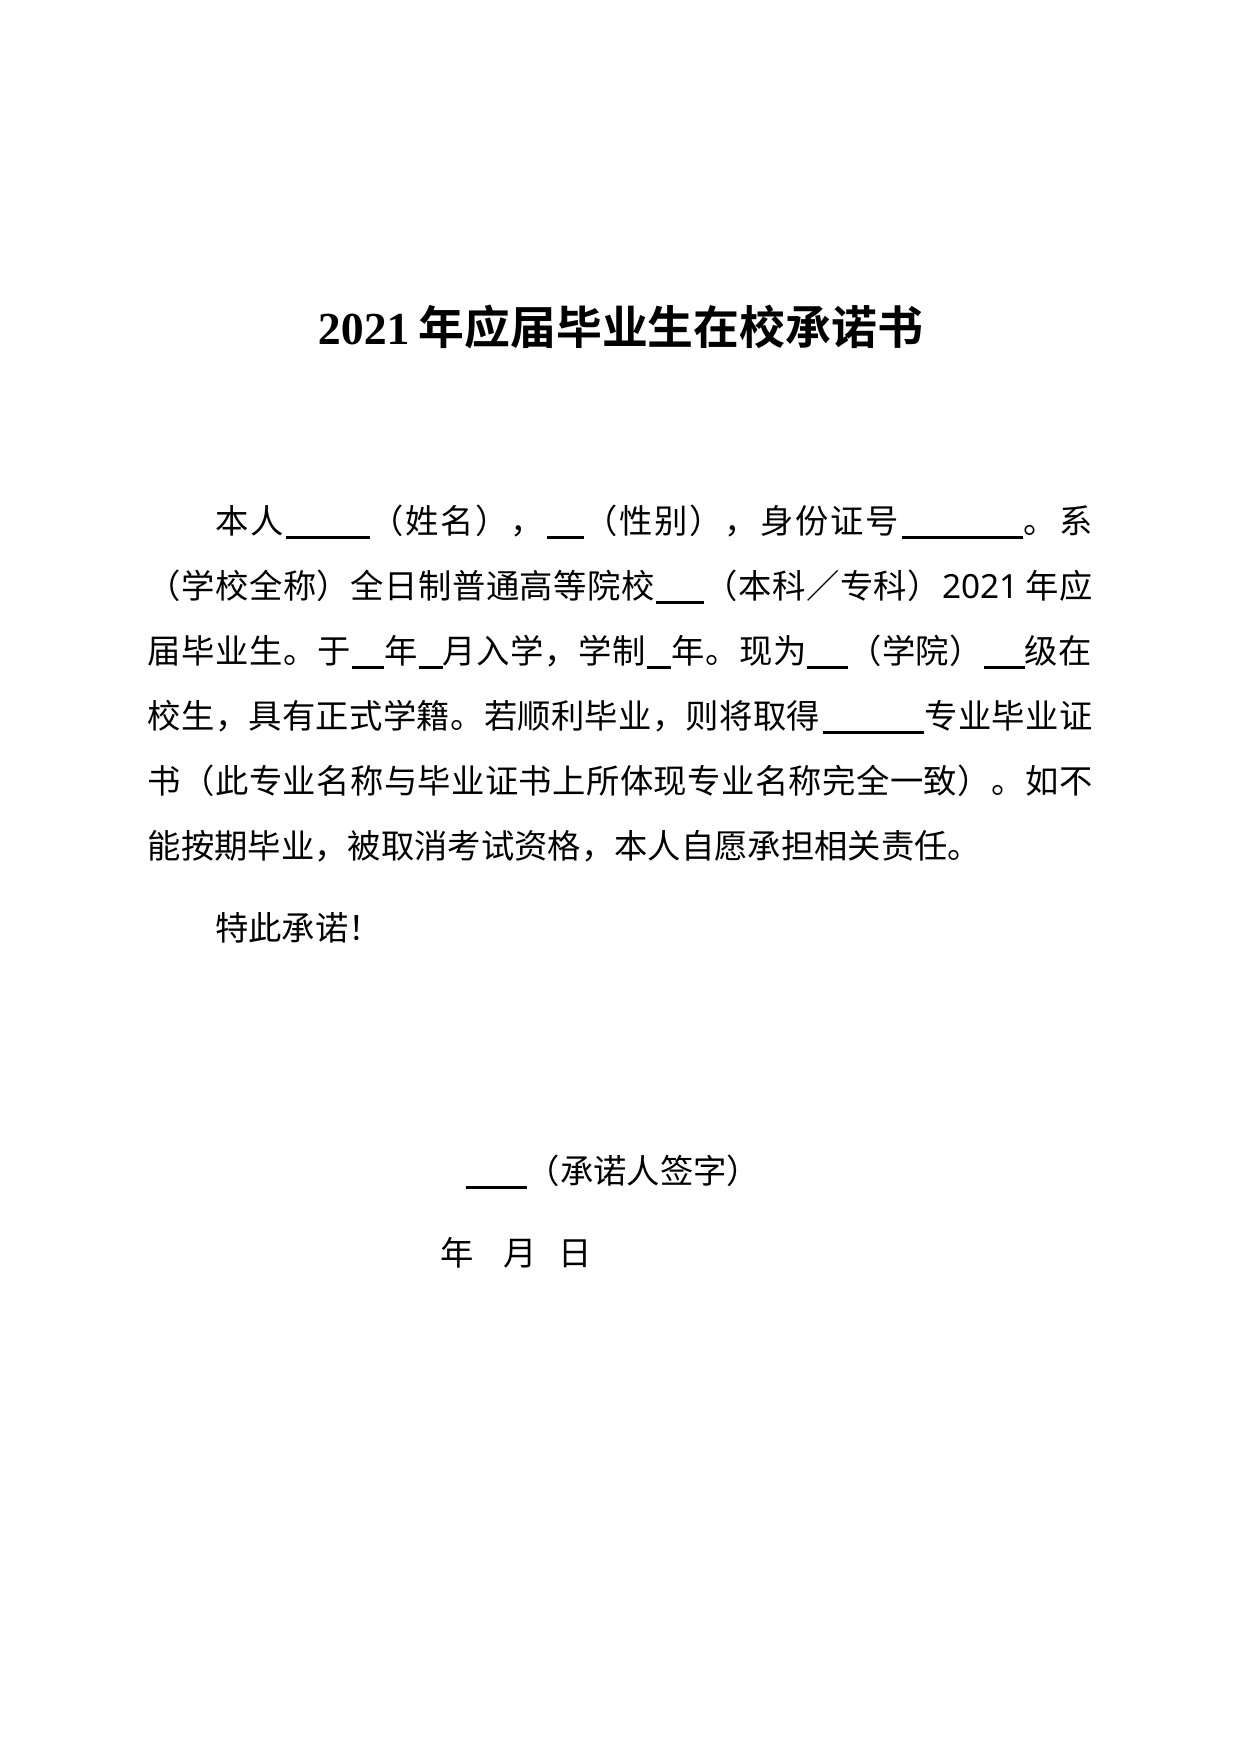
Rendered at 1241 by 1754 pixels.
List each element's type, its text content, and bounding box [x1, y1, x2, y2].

text 2021年应届毕业生在校承诺书 [148, 276, 1093, 373]
text 年 月 日 [148, 1218, 1093, 1283]
text 特此承诺！ [148, 893, 1093, 958]
text （承诺人签字） [148, 1137, 1093, 1202]
text 本人 （姓名）， （性别），身份证号 。系 （学校全称）全日制普通高等院校 （本科／专科）2021年应届毕业生。于 年 月入学，学制 年。现为 （学院） 级在校生，具有正式学籍。若顺利毕业，则将取得 专业毕业证书（此专业名称与毕业证书上所体现专业名称完全一致）。如不能按期毕业，被取消考试资格，本人自愿承担相关责任。 [148, 487, 1093, 877]
